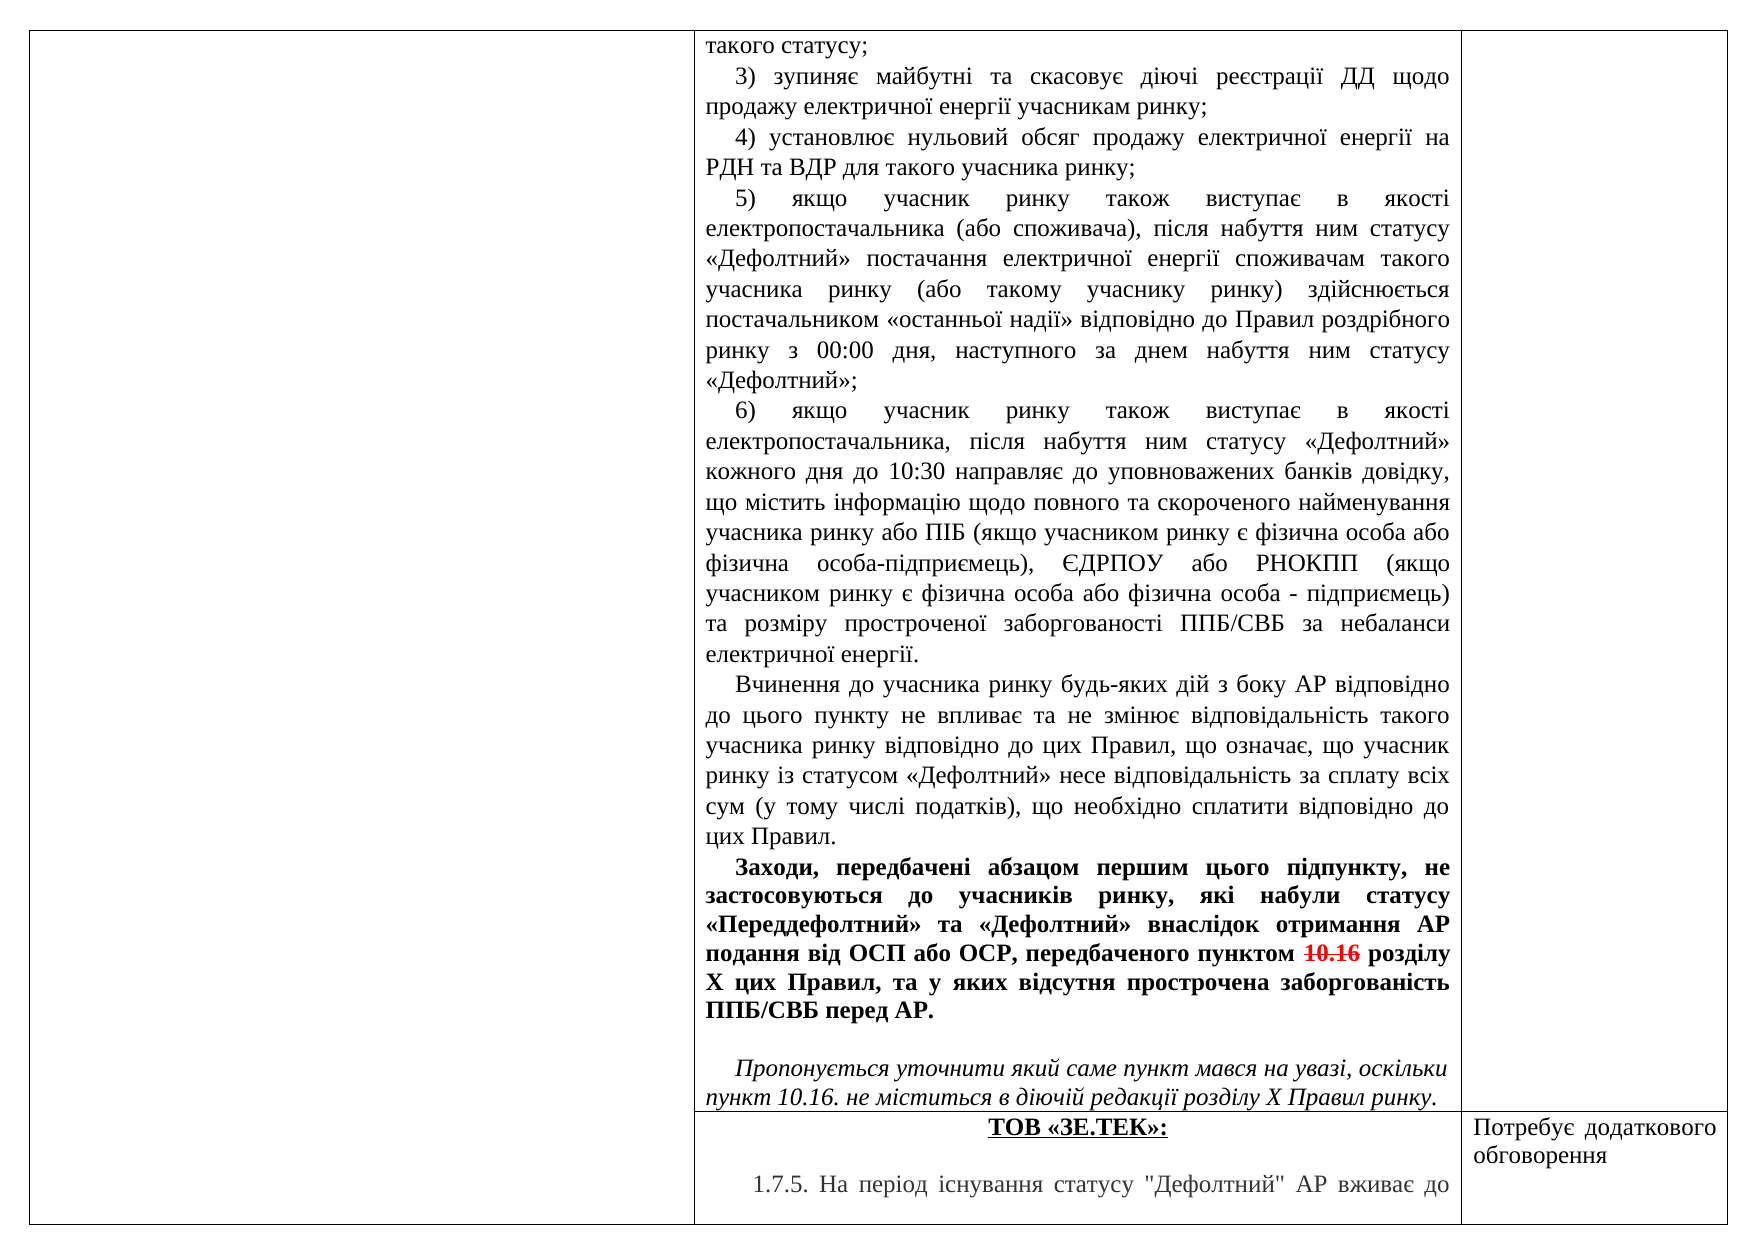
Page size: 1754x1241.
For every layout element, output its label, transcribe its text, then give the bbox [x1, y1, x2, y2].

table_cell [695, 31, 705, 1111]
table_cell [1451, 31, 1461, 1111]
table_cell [1462, 31, 1727, 1111]
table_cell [1462, 1112, 1727, 1224]
